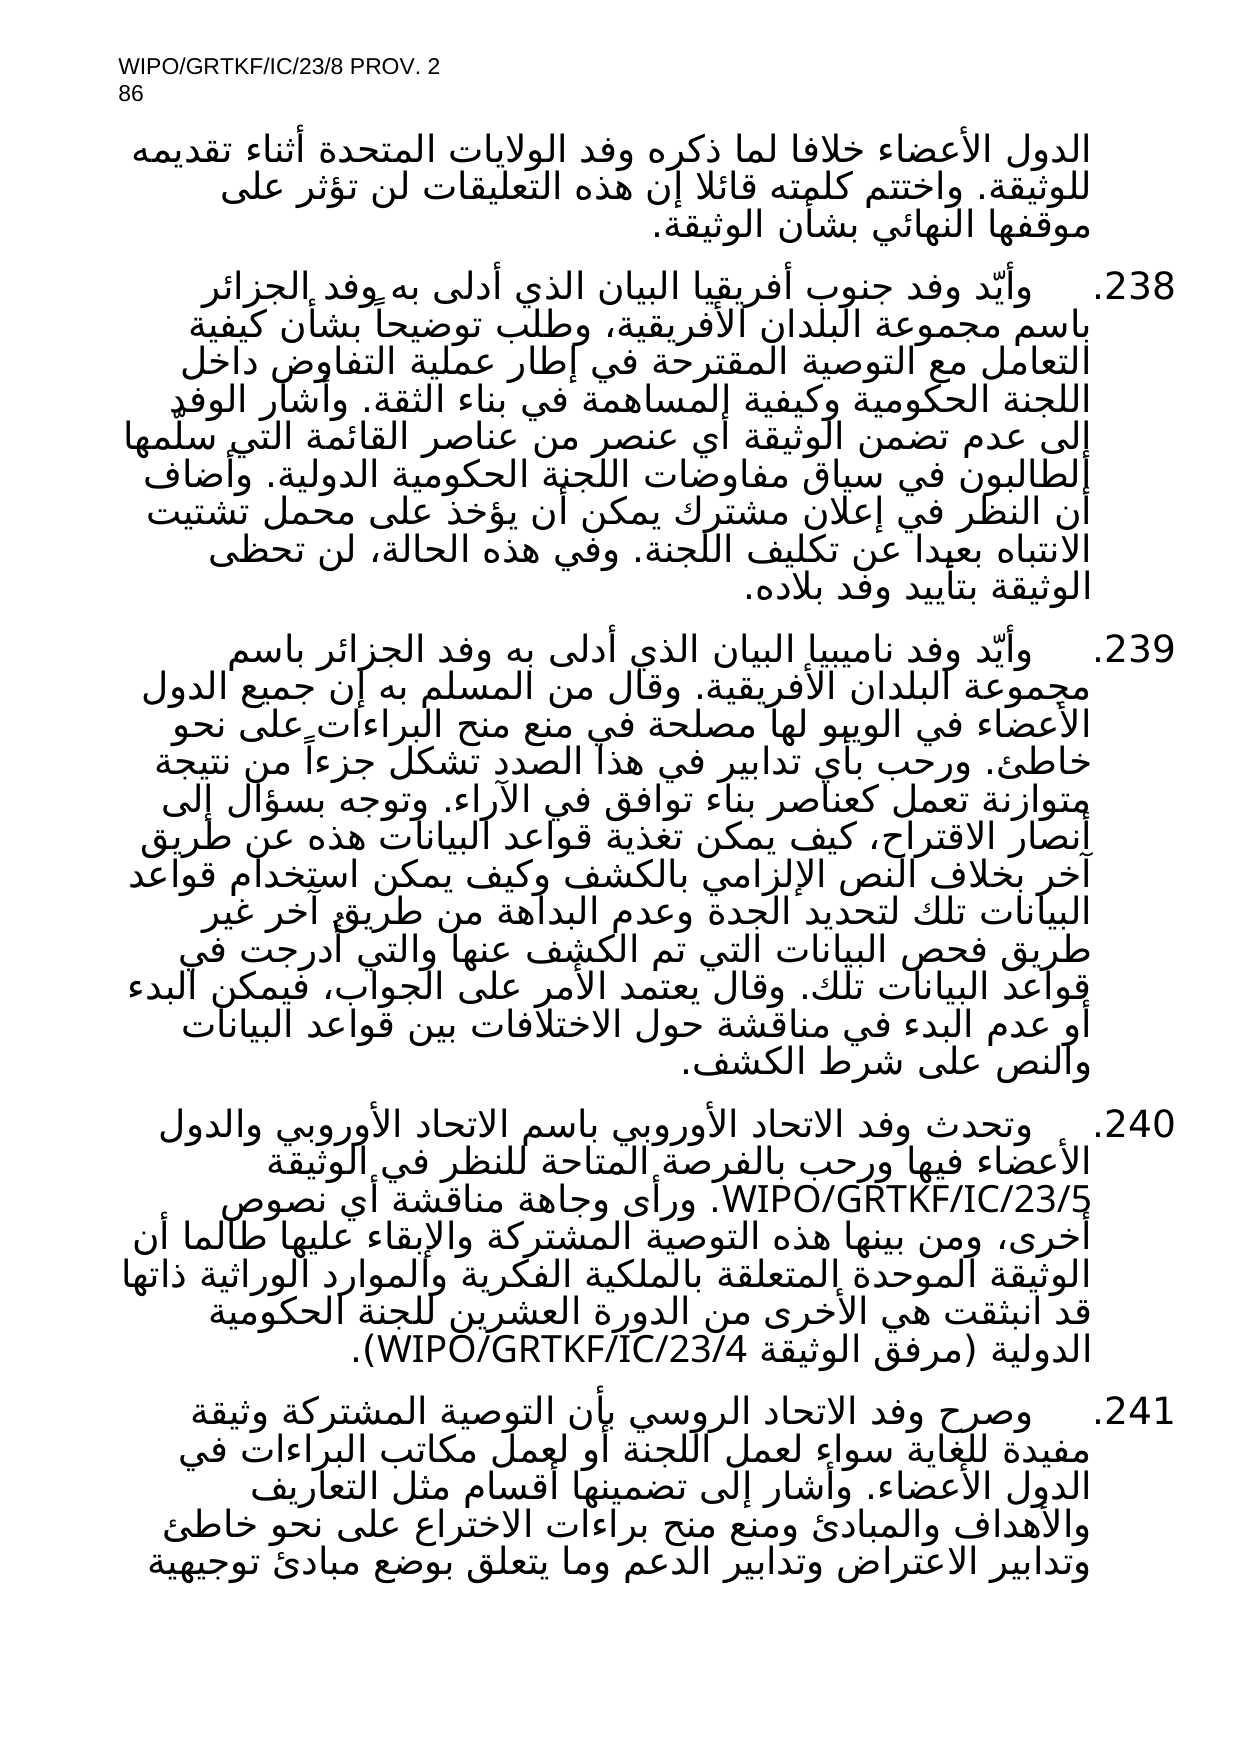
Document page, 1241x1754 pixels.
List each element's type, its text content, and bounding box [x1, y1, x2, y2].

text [118, 1395, 1092, 1582]
text وأيّد وفد ناميبيا البيان الذي أدلى به وفد الجزائر باسم مجموعة البلدان الأفريقية. وقال من المسلم به إن جميع الدول الأعضاء في الويبو لها مصلحة في منع منح البراءات على نحو خاطئ. ورحب بأي تدابير في هذا الصدد تشكل جزءاً من نتيجة متوازنة تعمل كعناصر بناء توافق في الآراء. وتوجه بسؤال إلى أنصار الاقتراح، كيف يمكن تغذية قواعد البيانات هذه عن طريق آخر بخلاف النص الإلزامي بالكشف وكيف يمكن استخدام قواعد البيانات تلك لتحديد الجدة وعدم البداهة من طريق آخر غير طريق فحص البيانات التي تم الكشف عنها والتي أُدرجت في قواعد البيانات تلك. وقال يعتمد الأمر على الجواب، فيمكن البدء أو عدم البدء في مناقشة حول الاختلافات بين قواعد البيانات والنص على شرط الكشف. [118, 632, 1092, 1082]
text وتحدث وفد الاتحاد الأوروبي باسم الاتحاد الأوروبي والدول الأعضاء فيها ورحب بالفرصة المتاحة للنظر في الوثيقة WIPO/GRTKF/IC/23/5. ورأى وجاهة مناقشة أي نصوص أخرى، ومن بينها هذه التوصية المشتركة والإبقاء عليها طالما أن الوثيقة الموحدة المتعلقة بالملكية الفكرية والموارد الوراثية ذاتها قد انبثقت هي الأخرى من الدورة العشرين للجنة الحكومية الدولية (مرفق الوثيقة WIPO/GRTKF/IC/23/4). [118, 1107, 1092, 1370]
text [118, 132, 1092, 245]
text وأيّد وفد جنوب أفريقيا البيان الذي أدلى به وفد الجزائر باسم مجموعة البلدان الأفريقية، وطلب توضيحاً بشأن كيفية التعامل مع التوصية المقترحة في إطار عملية التفاوض داخل اللجنة الحكومية وكيفية المساهمة في بناء الثقة. وأشار الوفد إلى عدم تضمن الوثيقة أي عنصر من عناصر القائمة التي سلّمها الطالبون في سياق مفاوضات اللجنة الحكومية الدولية. وأضاف أن النظر في إعلان مشترك يمكن أن يؤخذ على محمل تشتيت الانتباه بعيدا عن تكليف اللجنة. وفي هذه الحالة، لن تحظى الوثيقة بتأييد وفد بلاده. [118, 270, 1092, 607]
